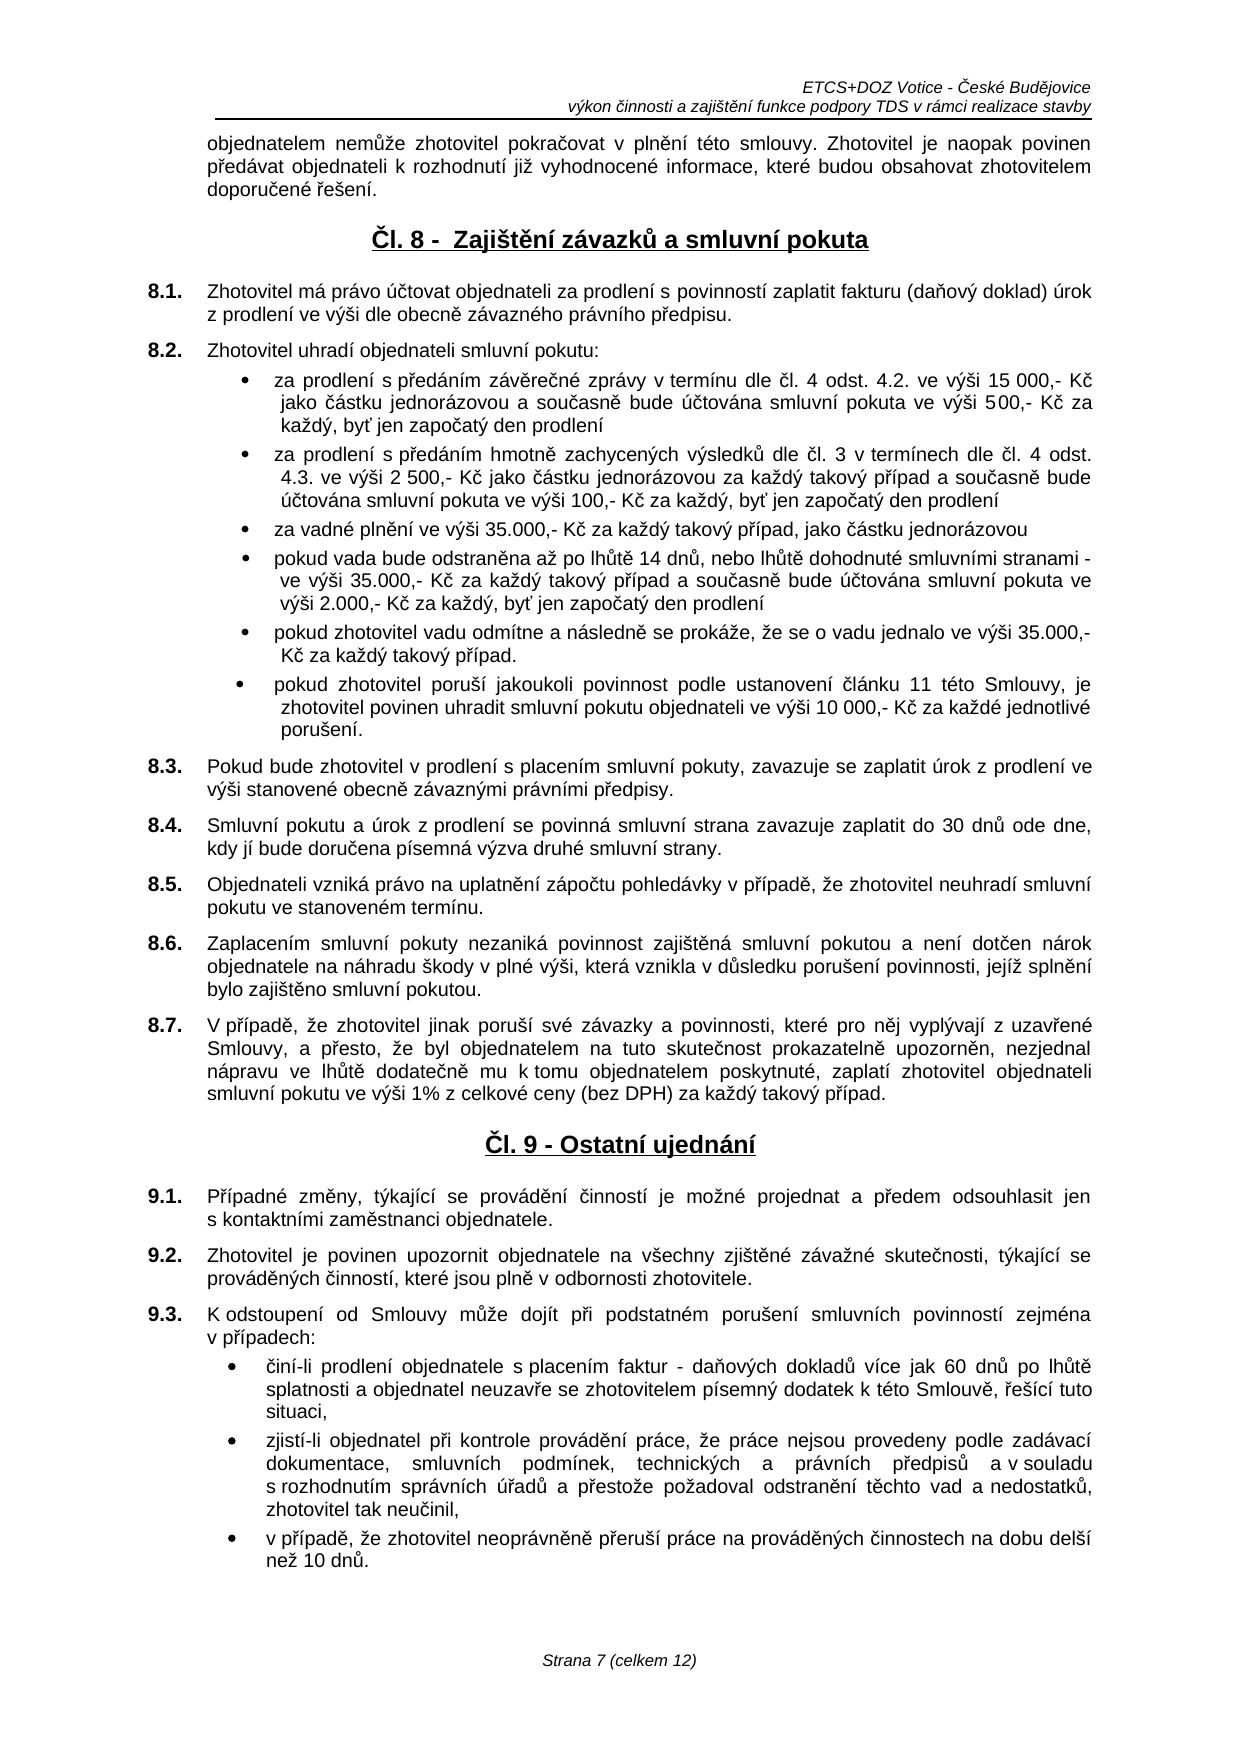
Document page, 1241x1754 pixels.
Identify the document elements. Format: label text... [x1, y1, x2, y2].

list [148, 132, 1092, 200]
list v případě, že zhotovitel neoprávněně přeruší práce na prováděných činnostech na dobu delší než 10 dnů. [228, 1527, 1092, 1572]
list pokud zhotovitel poruší jakoukoli povinnost podle ustanovení článku 11 této Smlouvy, je zhotovitel povinen uhradit smluvní pokutu objednateli ve výši 10 000,- Kč za každé jednotlivé porušení. [236, 673, 1092, 741]
list pokud vada bude odstraněna až po lhůtě 14 dnů, nebo lhůtě dohodnuté smluvními stranami - ve výši 35.000,- Kč za každý takový případ a současně bude účtována smluvní pokuta ve výši 2.000,- Kč za každý, byť jen započatý den prodlení [242, 546, 1092, 615]
list za prodlení s předáním hmotně zachycených výsledků dle čl. 3 v termínech dle čl. 4 odst. 4.3. ve výši 2 500,- Kč jako částku jednorázovou za každý takový případ a současně bude účtována smluvní pokuta ve výši 100,- Kč za každý, byť jen započatý den prodlení [242, 443, 1092, 511]
list za prodlení s předáním závěrečné zprávy v termínu dle čl. 4 odst. 4.2. ve výši 15 000,- Kč jako částku jednorázovou a současně bude účtována smluvní pokuta ve výši 500,- Kč za každý, byť jen započatý den prodlení [242, 368, 1092, 437]
list činí-li prodlení objednatele s placením faktur - daňových dokladů více jak 60 dnů po lhůtě splatnosti a objednatel neuzavře se zhotovitelem písemný dodatek k této Smlouvě, řešící tuto situaci, [228, 1355, 1092, 1423]
list Zhotovitel je povinen upozornit objednatele na všechny zjištěné závažné skutečnosti, týkající se prováděných činností, které jsou plně v odbornosti zhotovitele. [148, 1243, 1092, 1289]
list Zhotovitel uhradí objednateli smluvní pokutu: [148, 338, 1092, 362]
list za vadné plnění ve výši 35.000,- Kč za každý takový případ, jako částku jednorázovou [242, 517, 1092, 540]
list Případné změny, týkající se provádění činností je možné projednat a předem odsouhlasit jen s kontaktními zaměstnanci objednatele. [148, 1184, 1092, 1230]
subtitle Čl. 8 - Zajištění závazků a smluvní pokuta [148, 225, 1092, 254]
list Objednateli vzniká právo na uplatnění zápočtu pohledávky v případě, že zhotovitel neuhradí smluvní pokutu ve stanoveném termínu. [148, 872, 1092, 918]
list Smluvní pokutu a úrok z prodlení se povinná smluvní strana zavazuje zaplatit do 30 dnů ode dne, kdy jí bude doručena písemná výzva druhé smluvní strany. [148, 813, 1092, 859]
list zjistí-li objednatel při kontrole provádění práce, že práce nejsou provedeny podle zadávací dokumentace, smluvních podmínek, technických a právních předpisů a v souladu s rozhodnutím správních úřadů a přestože požadoval odstranění těchto vad a nedostatků, zhotovitel tak neučinil, [228, 1429, 1093, 1520]
list Zhotovitel má právo účtovat objednateli za prodlení s povinností zaplatit fakturu (daňový doklad) úrok z prodlení ve výši dle obecně závazného právního předpisu. [148, 279, 1092, 326]
list pokud zhotovitel vadu odmítne a následně se prokáže, že se o vadu jednalo ve výši 35.000,- Kč za každý takový případ. [242, 621, 1092, 666]
list Pokud bude zhotovitel v prodlení s placením smluvní pokuty, zavazuje se zaplatit úrok z prodlení ve výši stanovené obecně závaznými právními předpisy. [148, 753, 1092, 800]
list K odstoupení od Smlouvy může dojít při podstatném porušení smluvních povinností zejména v případech: [148, 1302, 1092, 1349]
list V případě, že zhotovitel jinak poruší své závazky a povinnosti, které pro něj vyplývají z uzavřené Smlouvy, a přesto, že byl objednatelem na tuto skutečnost prokazatelně upozorněn, nezjednal nápravu ve lhůtě dodatečně mu k tomu objednatelem poskytnuté, zaplatí zhotovitel objednateli smluvní pokutu ve výši 1% z celkové ceny (bez DPH) za každý takový případ. [148, 1013, 1092, 1105]
subtitle Čl. 9 - Ostatní ujednání [148, 1130, 1092, 1159]
list Zaplacením smluvní pokuty nezaniká povinnost zajištěná smluvní pokutou a není dotčen nárok objednatele na náhradu škody v plné výši, která vznikla v důsledku porušení povinnosti, jejíž splnění bylo zajištěno smluvní pokutou. [148, 931, 1092, 1000]
